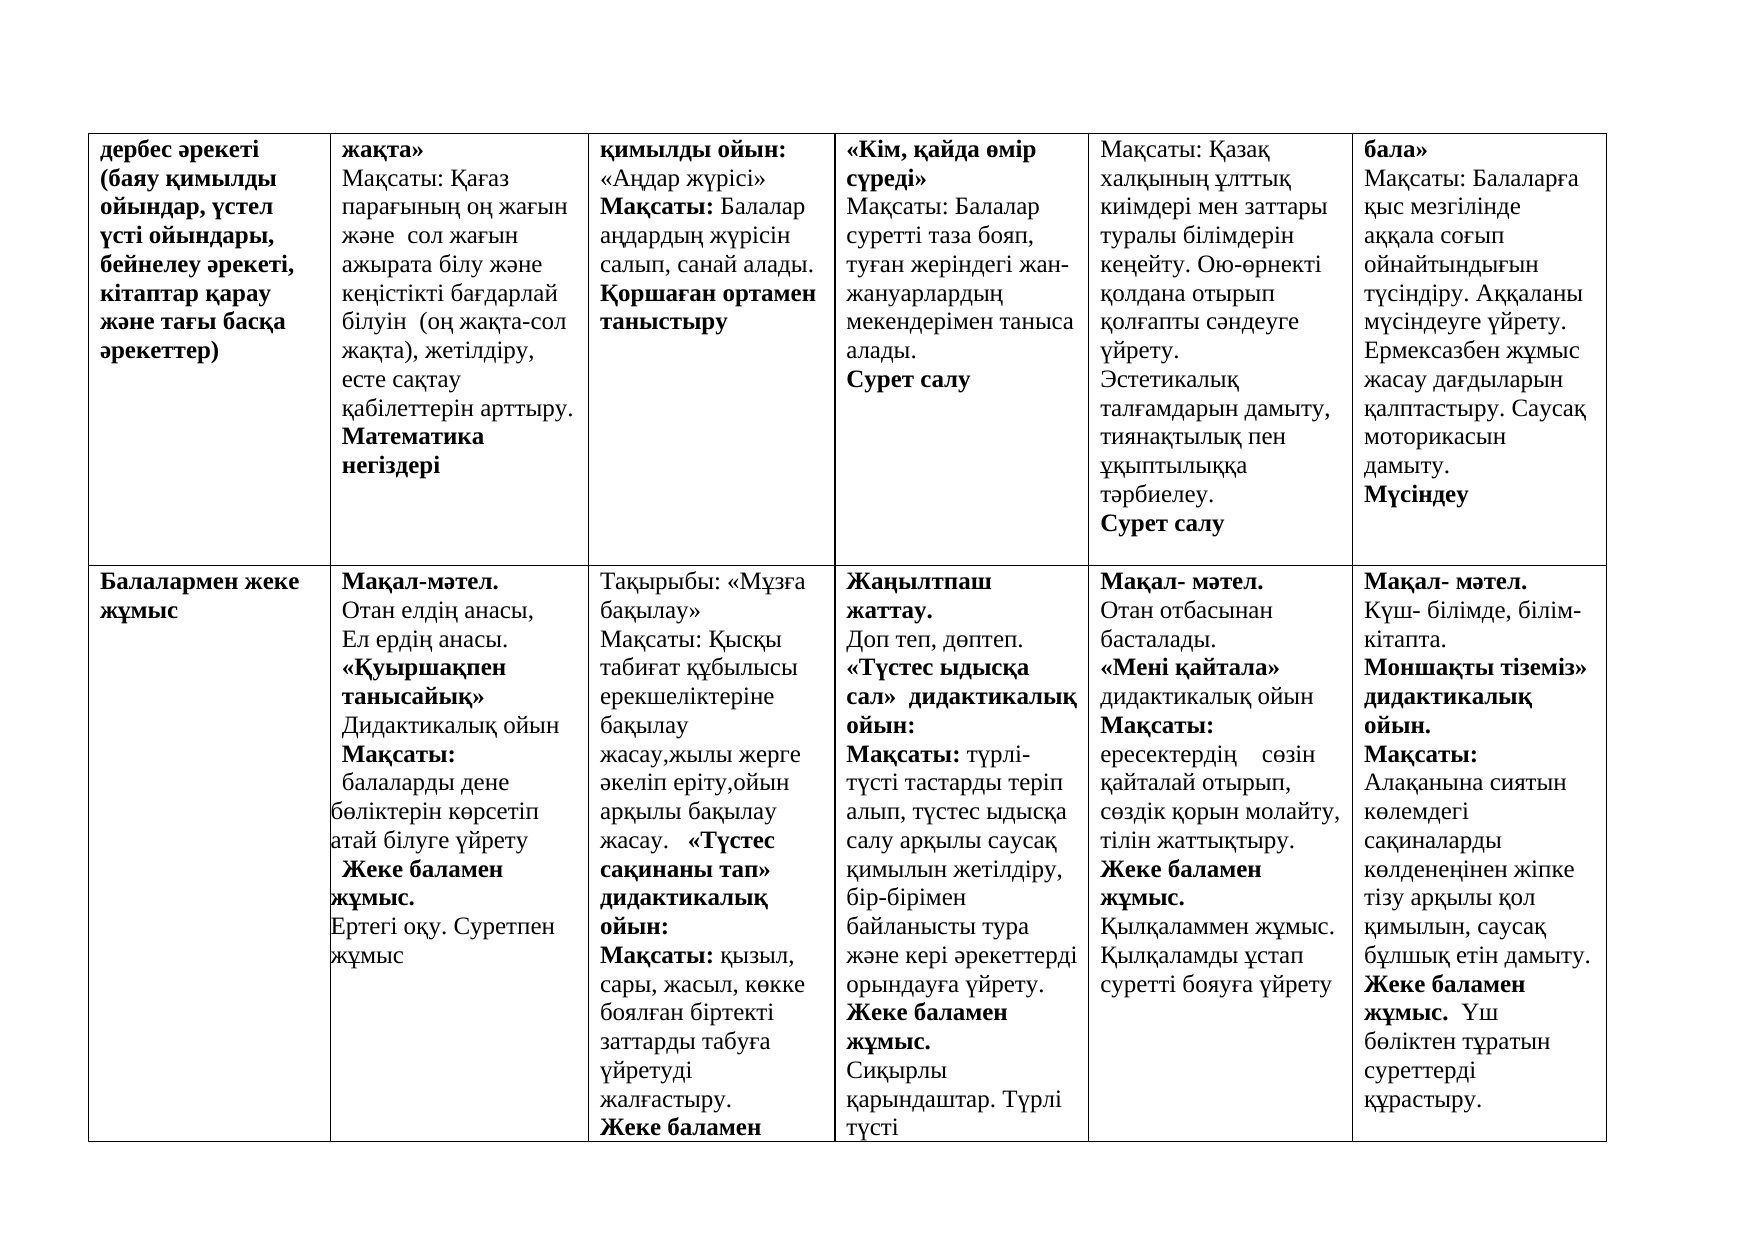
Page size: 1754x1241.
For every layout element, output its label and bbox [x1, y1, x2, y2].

table_cell [1353, 134, 1606, 565]
table_cell [1089, 566, 1352, 1141]
table_cell [1089, 134, 1352, 565]
table_cell [836, 566, 1088, 1141]
table_cell [589, 134, 834, 565]
table_cell [1353, 566, 1606, 1141]
table_cell [331, 566, 588, 1141]
table_cell [836, 134, 1088, 565]
table_cell [331, 134, 588, 565]
table_cell [589, 566, 834, 1141]
table_cell [89, 566, 330, 1141]
table_cell [89, 134, 330, 565]
